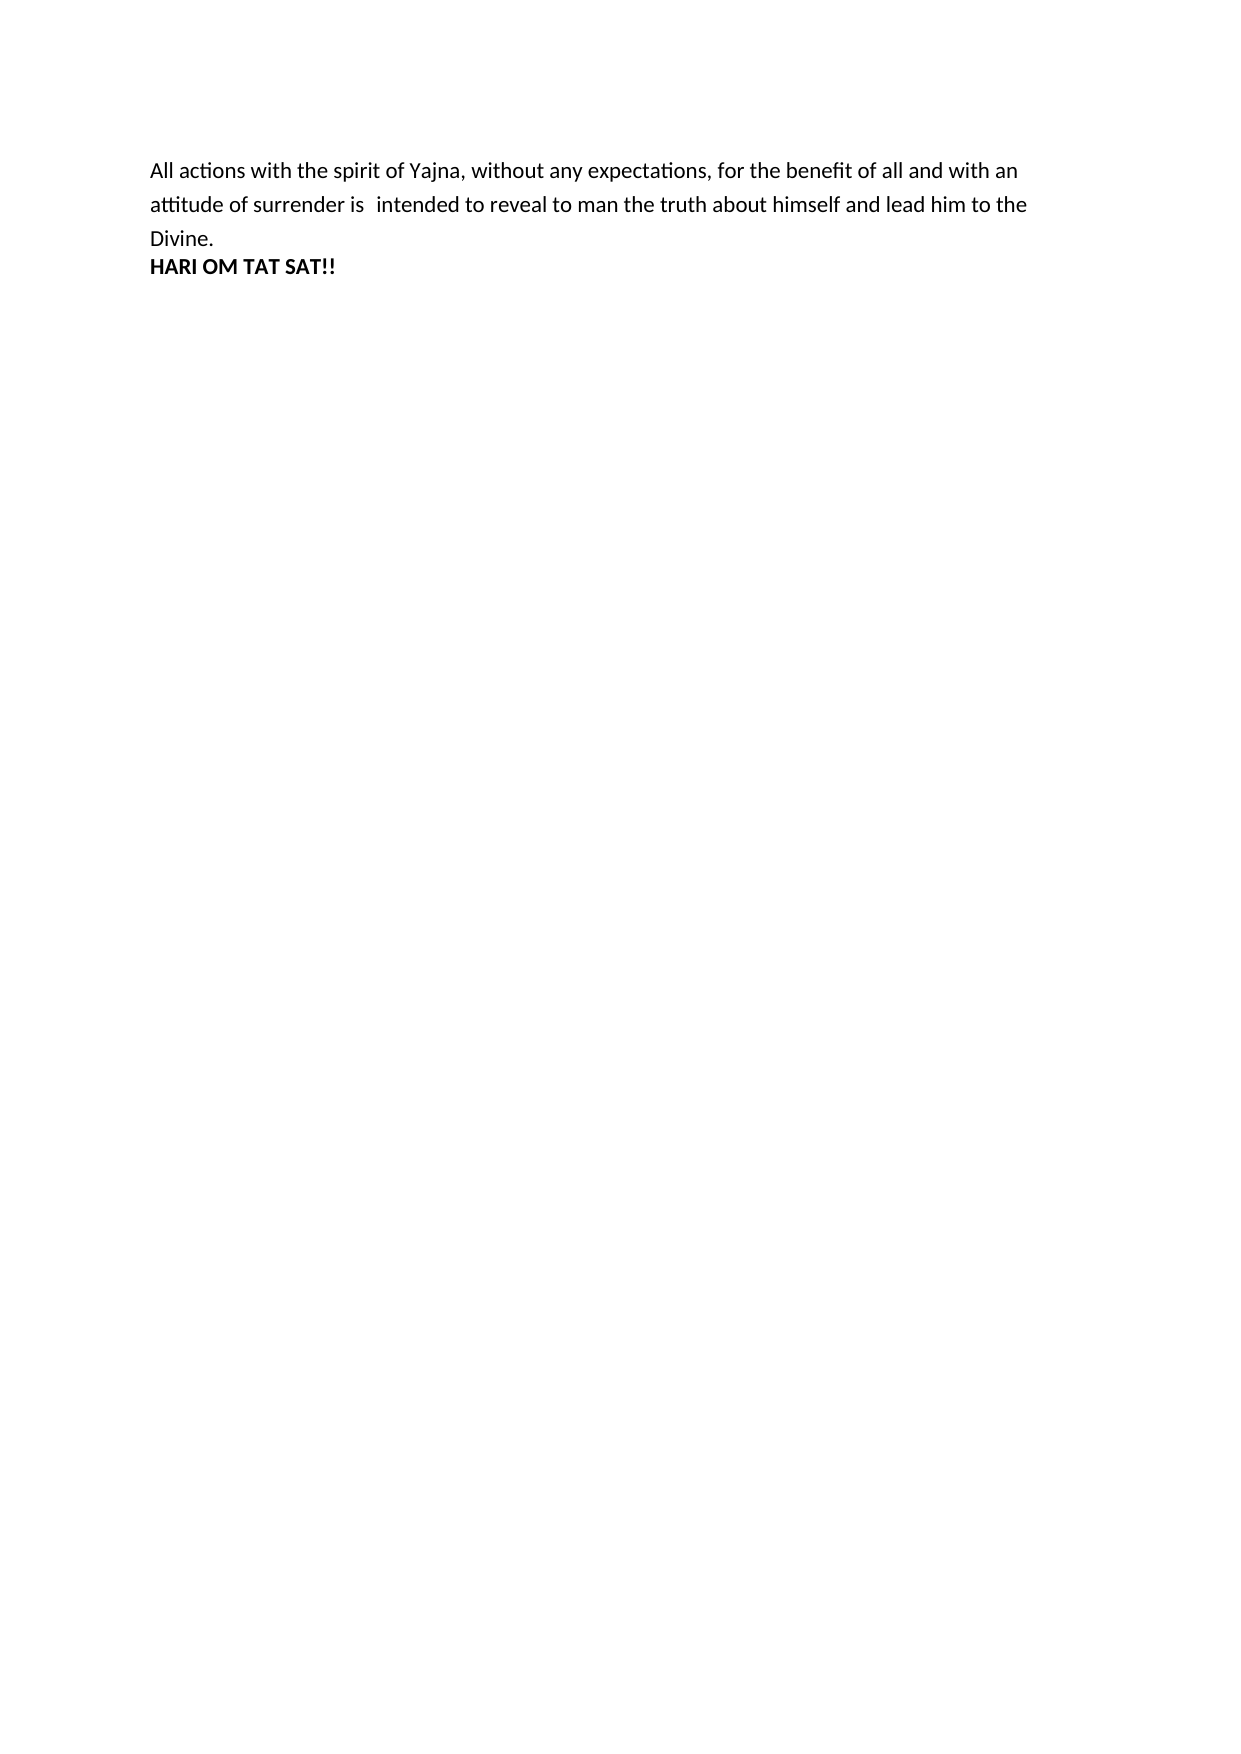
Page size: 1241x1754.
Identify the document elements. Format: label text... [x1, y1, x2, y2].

text All actions with the spirit of Yajna, without any expectations, for the benefit of all and with an attitude of surrender is intended to reveal to man the truth about himself and lead him to the Divine. [150, 150, 1090, 252]
text HARI OM TAT SAT!! [150, 252, 1090, 280]
